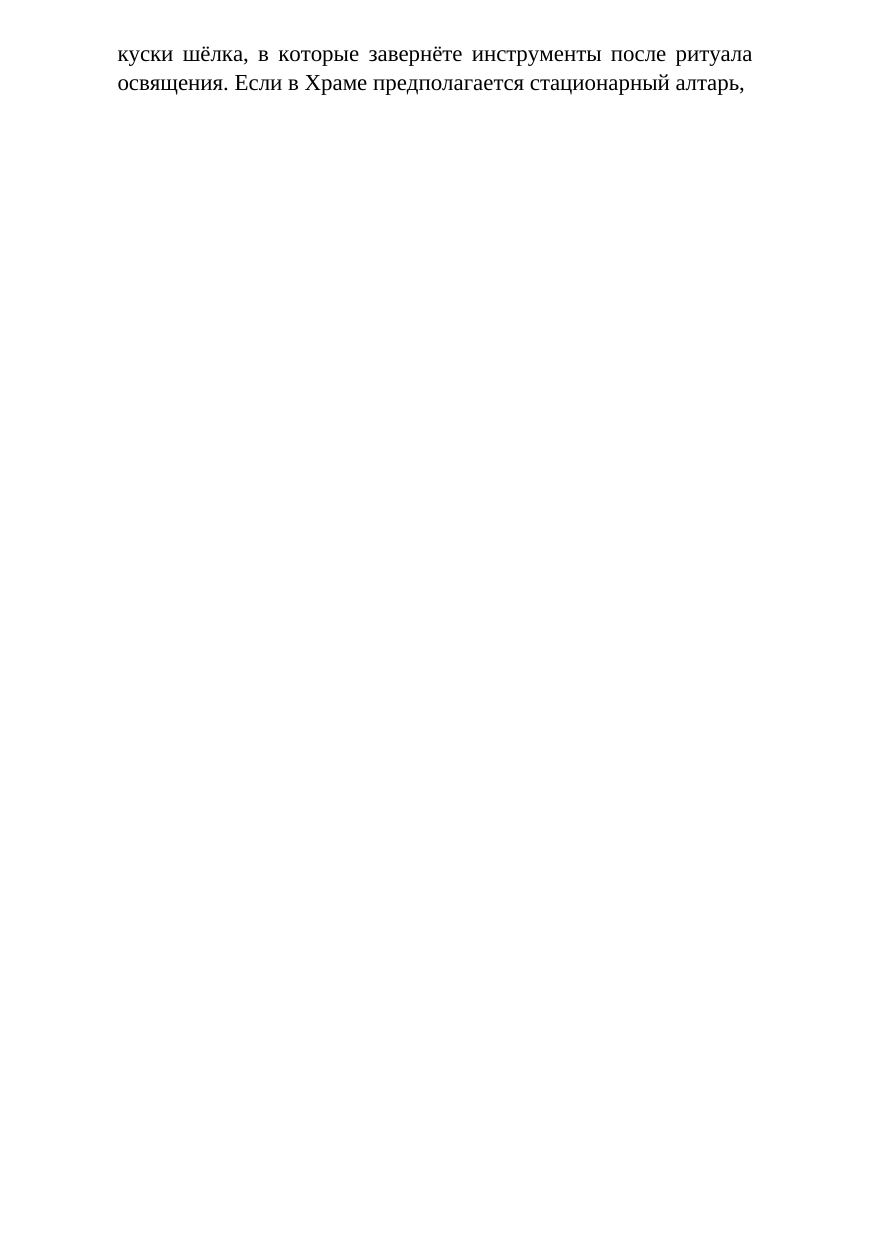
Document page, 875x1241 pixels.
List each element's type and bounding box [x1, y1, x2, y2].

text [117, 39, 753, 95]
